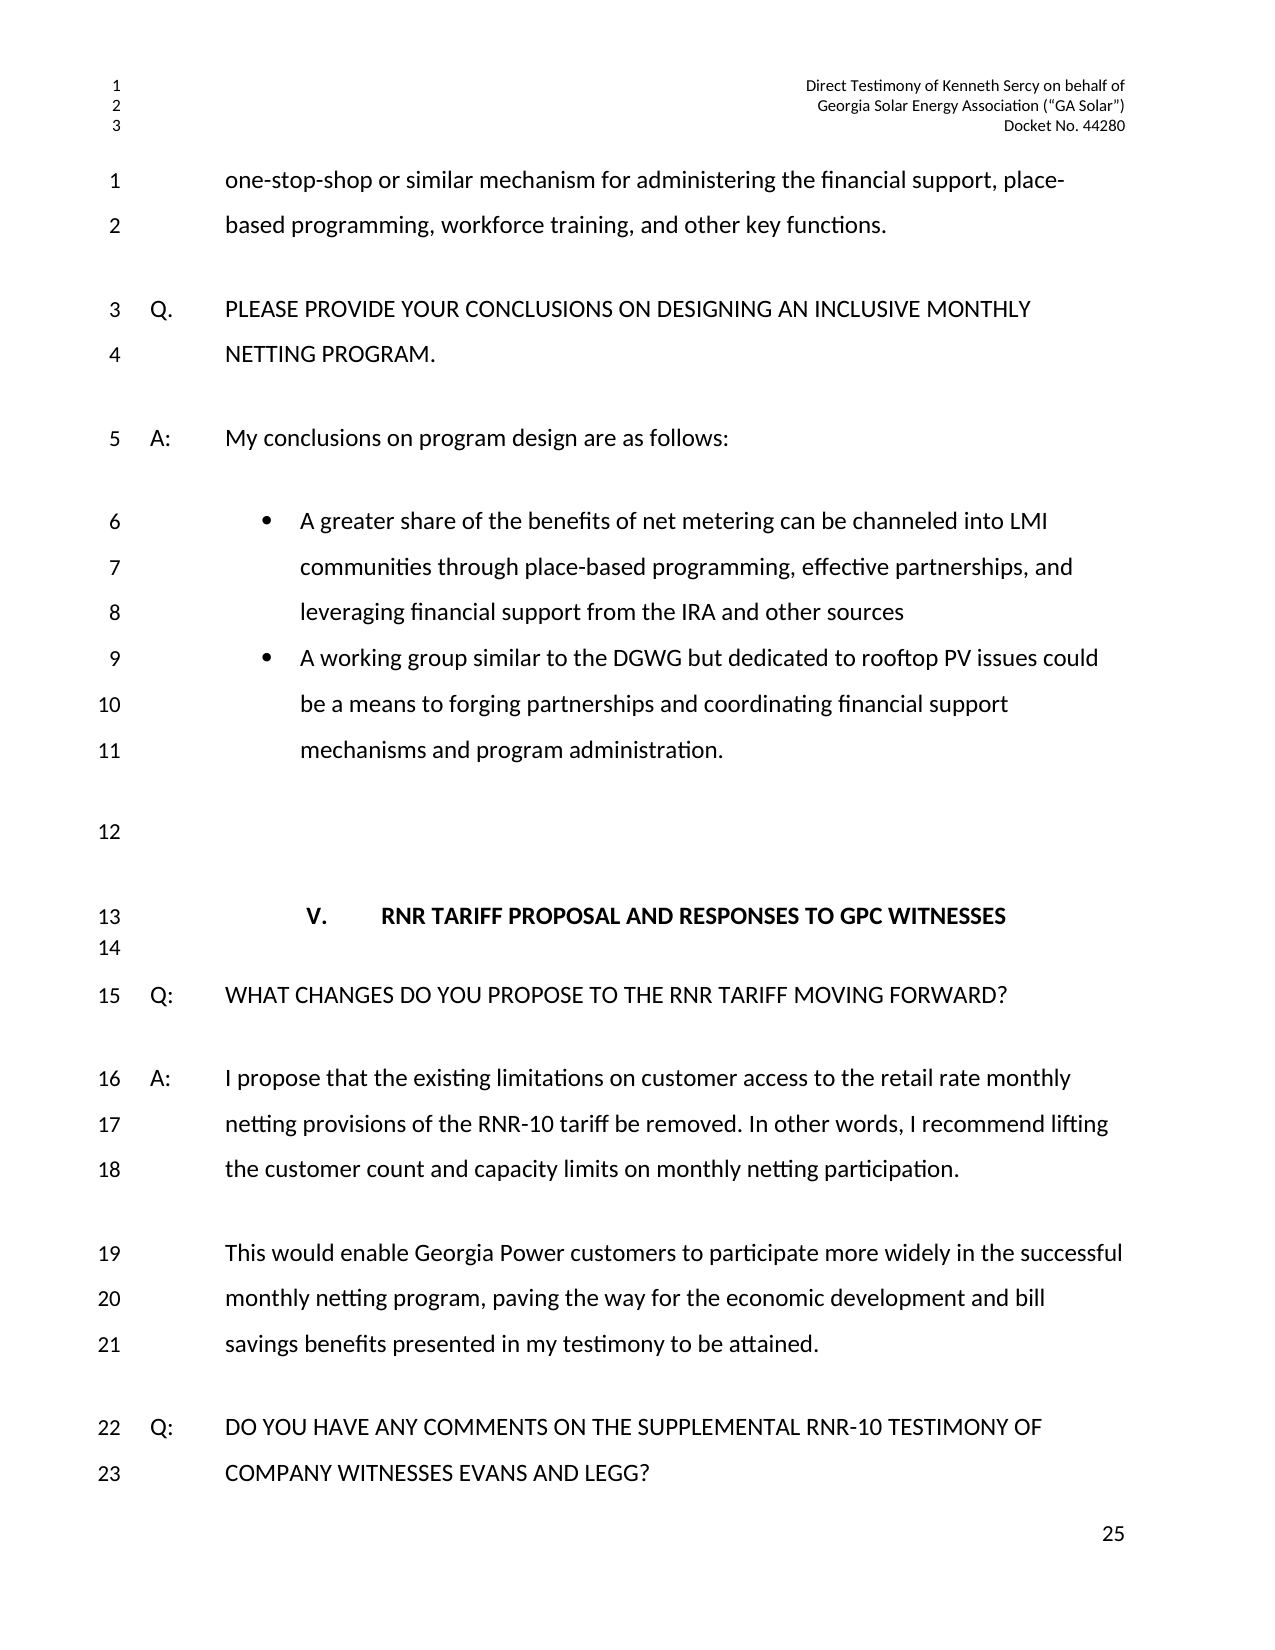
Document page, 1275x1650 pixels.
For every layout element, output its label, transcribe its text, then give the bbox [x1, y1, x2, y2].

list A greater share of the benefits of net metering can be channeled into LMI communities through place-based programming, effective partnerships, and leveraging financial support from the IRA and other sources [262, 505, 1125, 627]
text A: I propose that the existing limitations on customer access to the retail rate monthly netting provisions of the RNR-10 tariff be removed. In other words, I recommend lifting the customer count and capacity limits on monthly netting participation. [150, 1062, 1125, 1184]
text Q: DO YOU HAVE ANY COMMENTS ON THE SUPPLEMENTAL RNR-10 TESTIMONY OF COMPANY WITNESSES EVANS AND LEGG? [150, 1411, 1125, 1488]
text This would enable Georgia Power customers to participate more widely in the successful monthly netting program, paving the way for the economic development and bill savings benefits presented in my testimony to be attained. [225, 1237, 1125, 1359]
subtitle RNR TARIFF PROPOSAL AND RESPONSES TO GPC WITNESSES [187, 900, 1125, 931]
list A working group similar to the DGWG but dedicated to rooftop PV issues could be a means to forging partnerships and coordinating financial support mechanisms and program administration. [262, 642, 1125, 764]
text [150, 164, 1125, 240]
text A: My conclusions on program design are as follows: [150, 422, 1125, 452]
text Q. PLEASE PROVIDE YOUR CONCLUSIONS ON DESIGNING AN INCLUSIVE MONTHLY NETTING PROGRAM. [150, 293, 1125, 369]
text Q: WHAT CHANGES DO YOU PROPOSE TO THE RNR TARIFF MOVING FORWARD? [150, 979, 1125, 1009]
